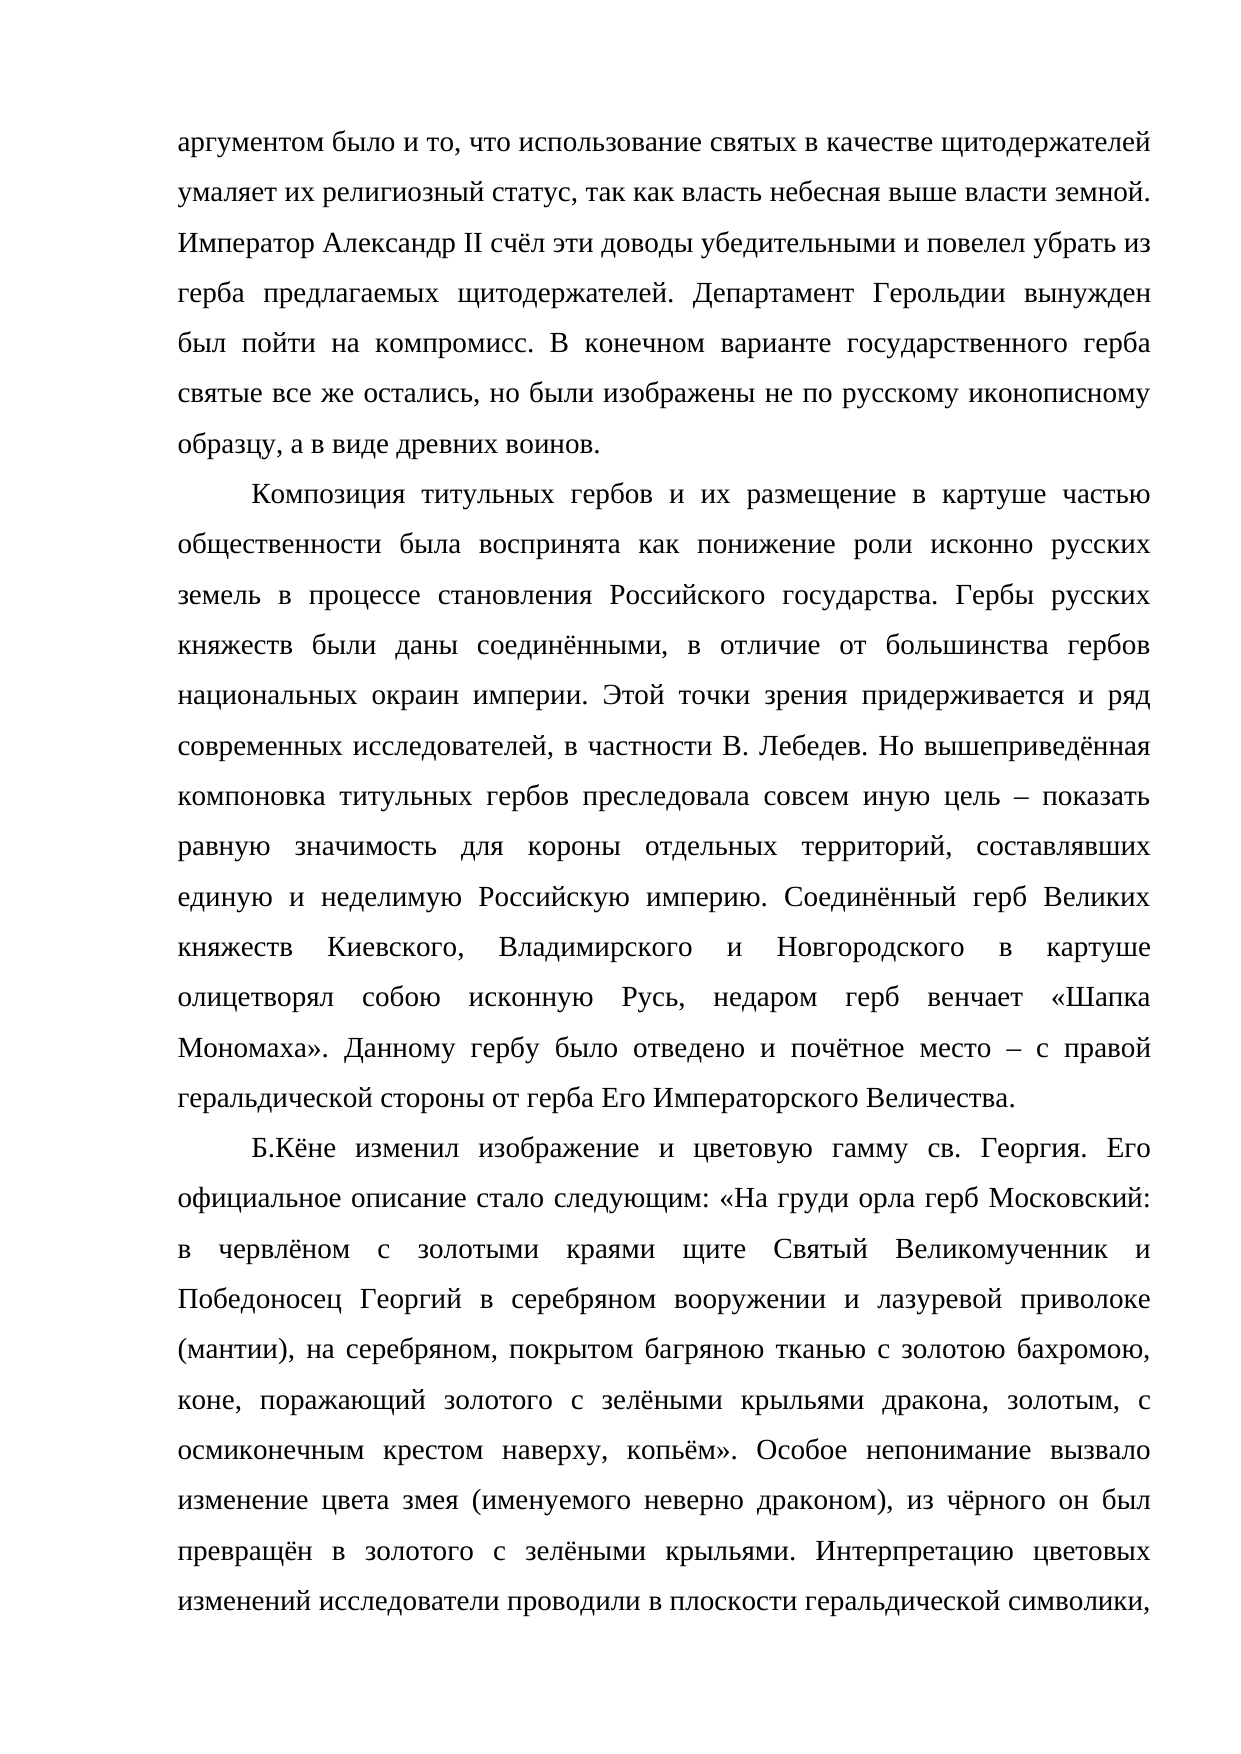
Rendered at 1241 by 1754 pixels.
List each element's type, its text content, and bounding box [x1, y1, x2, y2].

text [177, 124, 1152, 459]
text Композиция титульных гербов и их размещение в картуше частью общественности была воспринята как понижение роли исконно русских земель в процессе становления Российского государства. Гербы русских княжеств были даны соединёнными, в отличие от большинства гербов национальных окраин империи. Этой точки зрения придерживается и ряд современных исследователей, в частности В. Лебедев. Но вышеприведённая компоновка титульных гербов преследовала совсем иную цель – показать равную значимость для короны отдельных территорий, составлявших единую и неделимую Российскую империю. Соединённый герб Великих княжеств Киевского, Владимирского и Новгородского в картуше олицетворял собою исконную Русь, недаром герб венчает «Шапка Мономаха». Данному гербу было отведено и почётное место – с правой геральдической стороны от герба Его Императорского Величества. [177, 476, 1152, 1113]
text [177, 1130, 1152, 1617]
